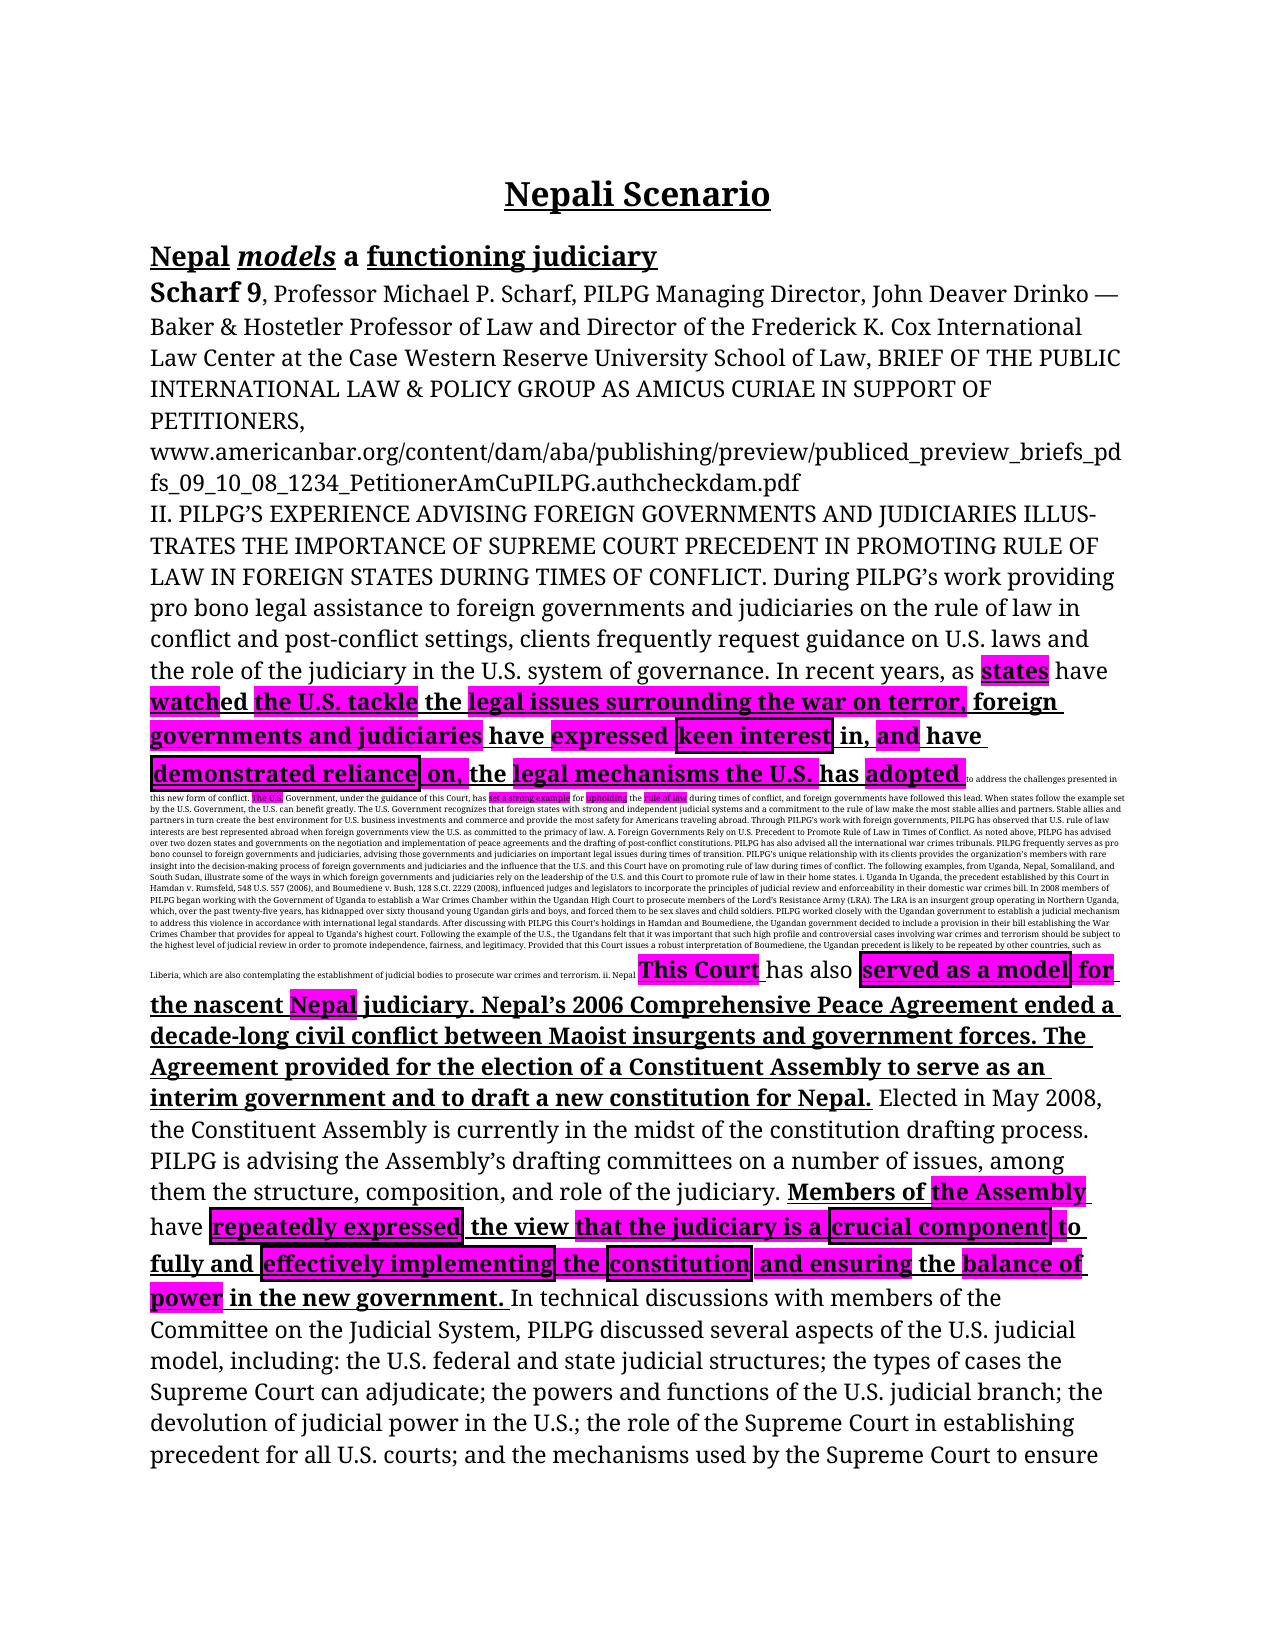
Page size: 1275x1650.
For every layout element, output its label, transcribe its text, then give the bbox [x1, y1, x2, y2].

subtitle Nepali Scenario [150, 171, 1125, 216]
subtitle Nepal models a functioning judiciary [150, 237, 1125, 274]
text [150, 498, 1125, 1470]
text Scharf 9, Professor Michael P. Scharf, PILPG Managing Director, John Deaver Drinko — Baker & Hostetler Professor of Law and Director of the Frederick K. Cox International Law Center at the Case Western Reserve University School of Law, BRIEF OF THE PUBLIC INTERNATIONAL LAW & POLICY GROUP AS AMICUS CURIAE IN SUPPORT OF PETITIONERS, www.americanbar.org/content/dam/aba/publishing/preview/publiced_preview_briefs_pdfs_09_10_08_1234_PetitionerAmCuPILPG.authcheckdam.pdf [150, 274, 1125, 498]
